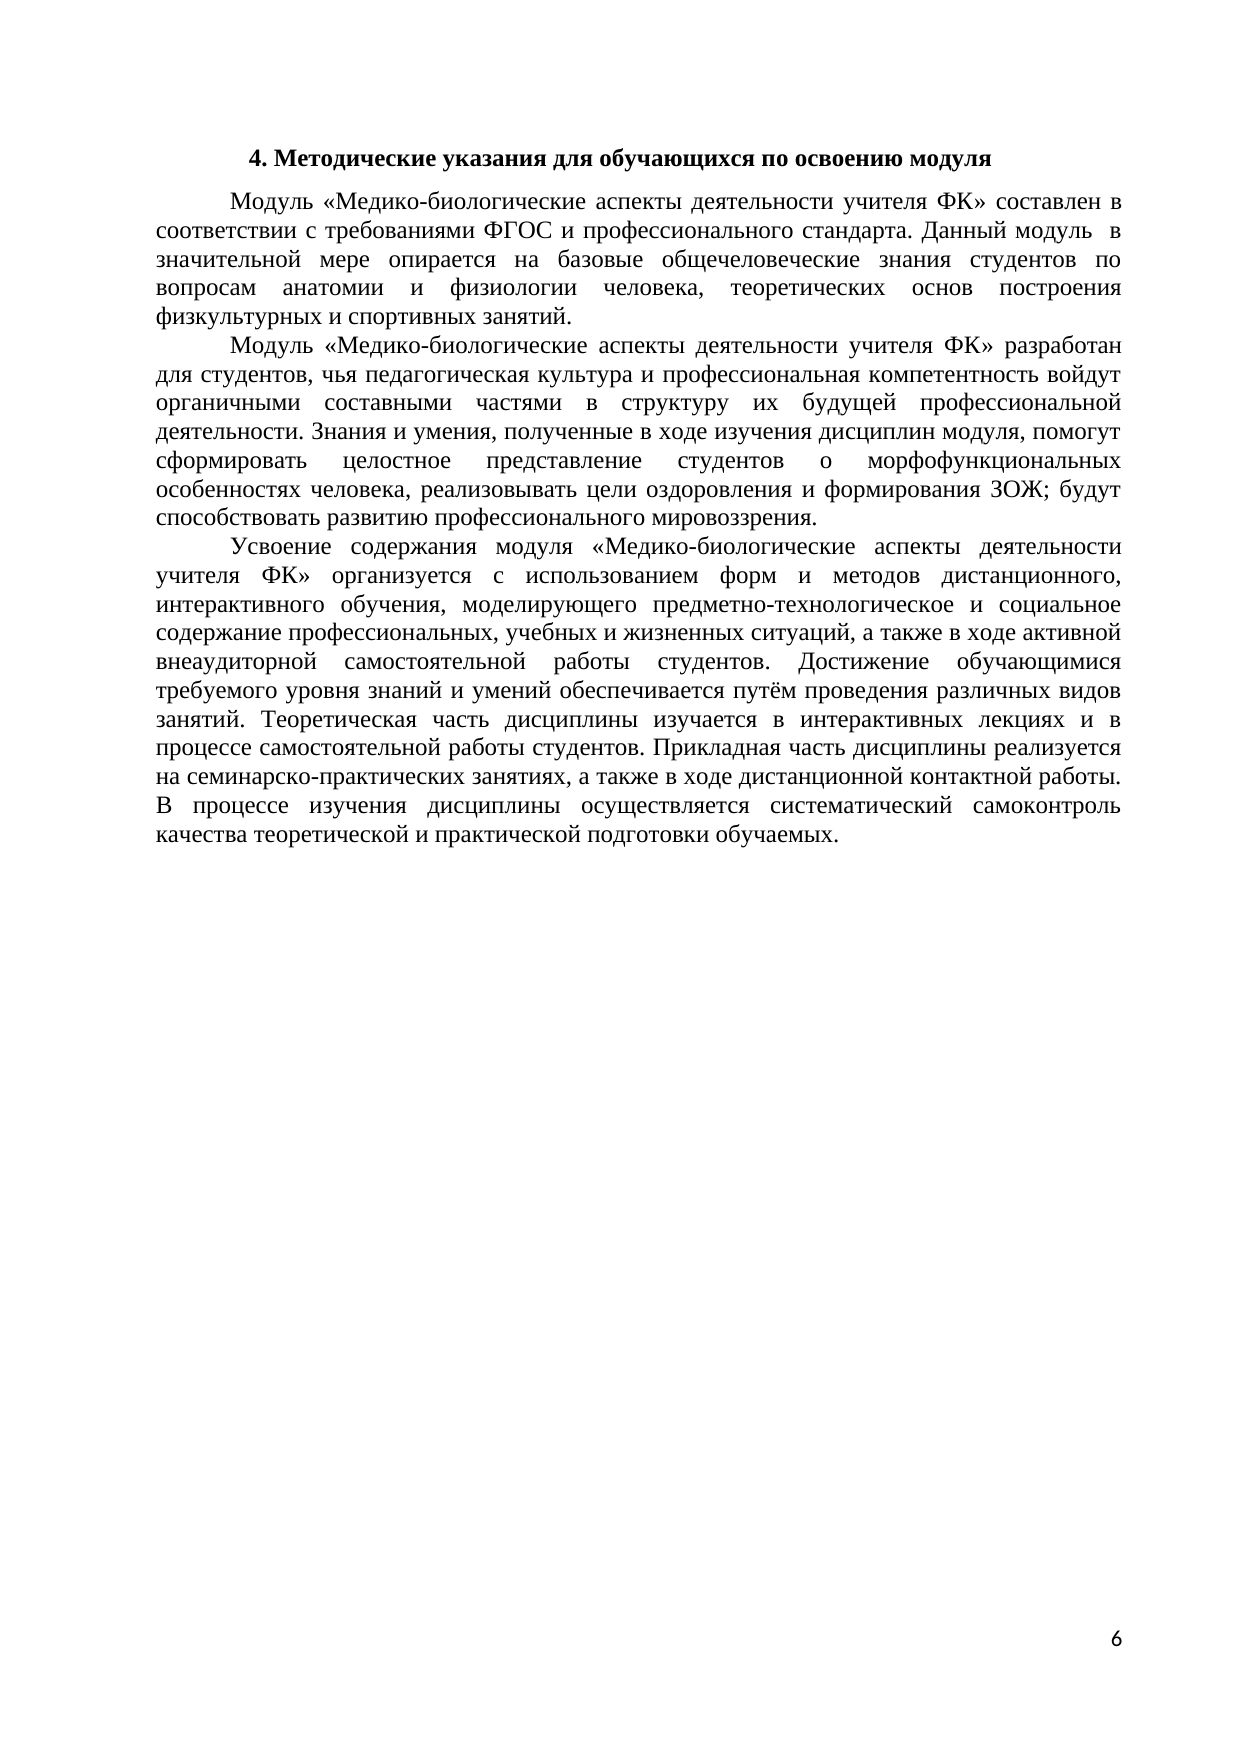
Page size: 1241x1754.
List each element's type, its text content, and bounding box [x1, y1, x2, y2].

text Модуль «Медико-биологические аспекты деятельности учителя ФК» разработан для студентов, чья педагогическая культура и профессиональная компетентность войдут органичными составными частями в структуру их будущей профессиональной деятельности. Знания и умения, полученные в ходе изучения дисциплин модуля, помогут сформировать целостное представление студентов о морфофункциональных особенностях человека, реализовывать цели оздоровления и формирования ЗОЖ; будут способствовать развитию профессионального мировоззрения. [156, 330, 1122, 531]
text Модуль «Медико-биологические аспекты деятельности учителя ФК» составлен в соответствии с требованиями ФГОС и профессионального стандарта. Данный модуль в значительной мере опирается на базовые общечеловеческие знания студентов по вопросам анатомии и физиологии человека, теоретических основ построения физкультурных и спортивных занятий. [156, 186, 1122, 330]
subtitle 4. Методические указания для обучающихся по освоению модуля [118, 143, 1122, 172]
text Усвоение содержания модуля «Медико-биологические аспекты деятельности учителя ФК» организуется с использованием форм и методов дистанционного, интерактивного обучения, моделирующего предметно-технологическое и социальное содержание профессиональных, учебных и жизненных ситуаций, а также в ходе активной внеаудиторной самостоятельной работы студентов. Достижение обучающимися требуемого уровня знаний и умений обеспечивается путём проведения различных видов занятий. Теоретическая часть дисциплины изучается в интерактивных лекциях и в процессе самостоятельной работы студентов. Прикладная часть дисциплины реализуется на семинарско-практических занятиях, а также в ходе дистанционной контактной работы. В процессе изучения дисциплины осуществляется систематический самоконтроль качества теоретической и практической подготовки обучаемых. [156, 531, 1122, 847]
